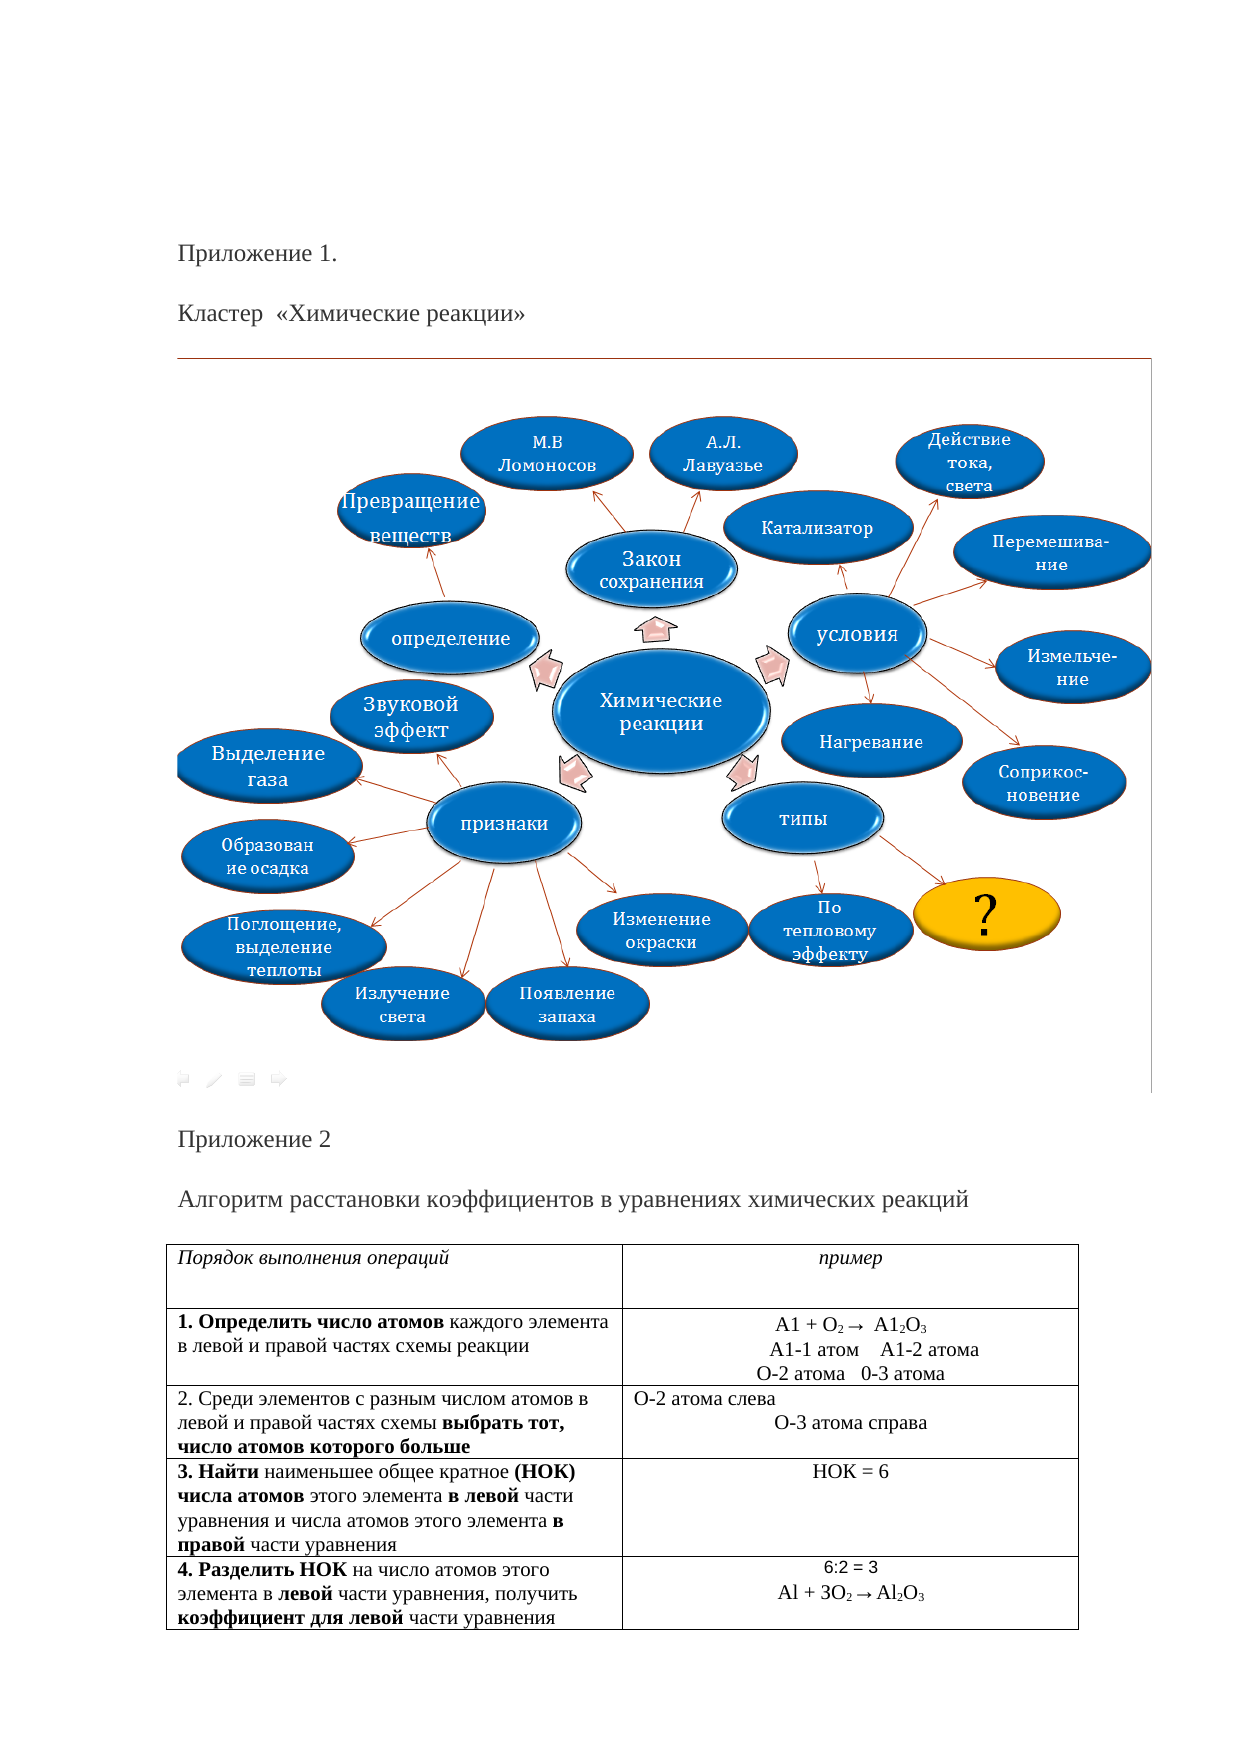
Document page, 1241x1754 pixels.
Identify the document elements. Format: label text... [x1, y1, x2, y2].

table_cell 1. Определить число атомов каждого элемента в левой и правой частях схемы реакции [167, 1309, 622, 1385]
table_cell 3. Найти наименьшее общее кратное (НОК) числа атомов этого элемента в левой части уравнения и числа атомов этого элемента в правой части уравнения [167, 1459, 622, 1556]
table_cell НОК = 6 [623, 1459, 1078, 1556]
table_cell 4. Разделить НОК на число атомов этого элемента в левой части уравнения, получить коэффициент для левой части уравнения [167, 1557, 622, 1629]
text Кластер «Химические реакции» [177, 298, 1152, 327]
table_cell 6:2 = 3 Аl + ЗО2→Аl2О3 [623, 1557, 1078, 1629]
text Приложение 2 [177, 1124, 1152, 1152]
table_cell А1 + О2→ А12О3 А1-1 атом А1-2 атома О-2 атома 0-3 атома [623, 1309, 1078, 1385]
table_cell 2. Среди элементов с разным числом атомов в левой и правой частях схемы выбрать тот, число атомов которого больше [167, 1386, 622, 1458]
table_header Порядок выполнения операций [167, 1245, 622, 1308]
text Алгоритм расстановки коэффициентов в уравнениях химических реакций [177, 1184, 1152, 1213]
table_cell О-2 атома слева О-3 атома справа [623, 1386, 1078, 1458]
picture [177, 358, 1152, 1093]
table_header пример [623, 1245, 1078, 1308]
text Приложение 1. [177, 238, 1152, 267]
